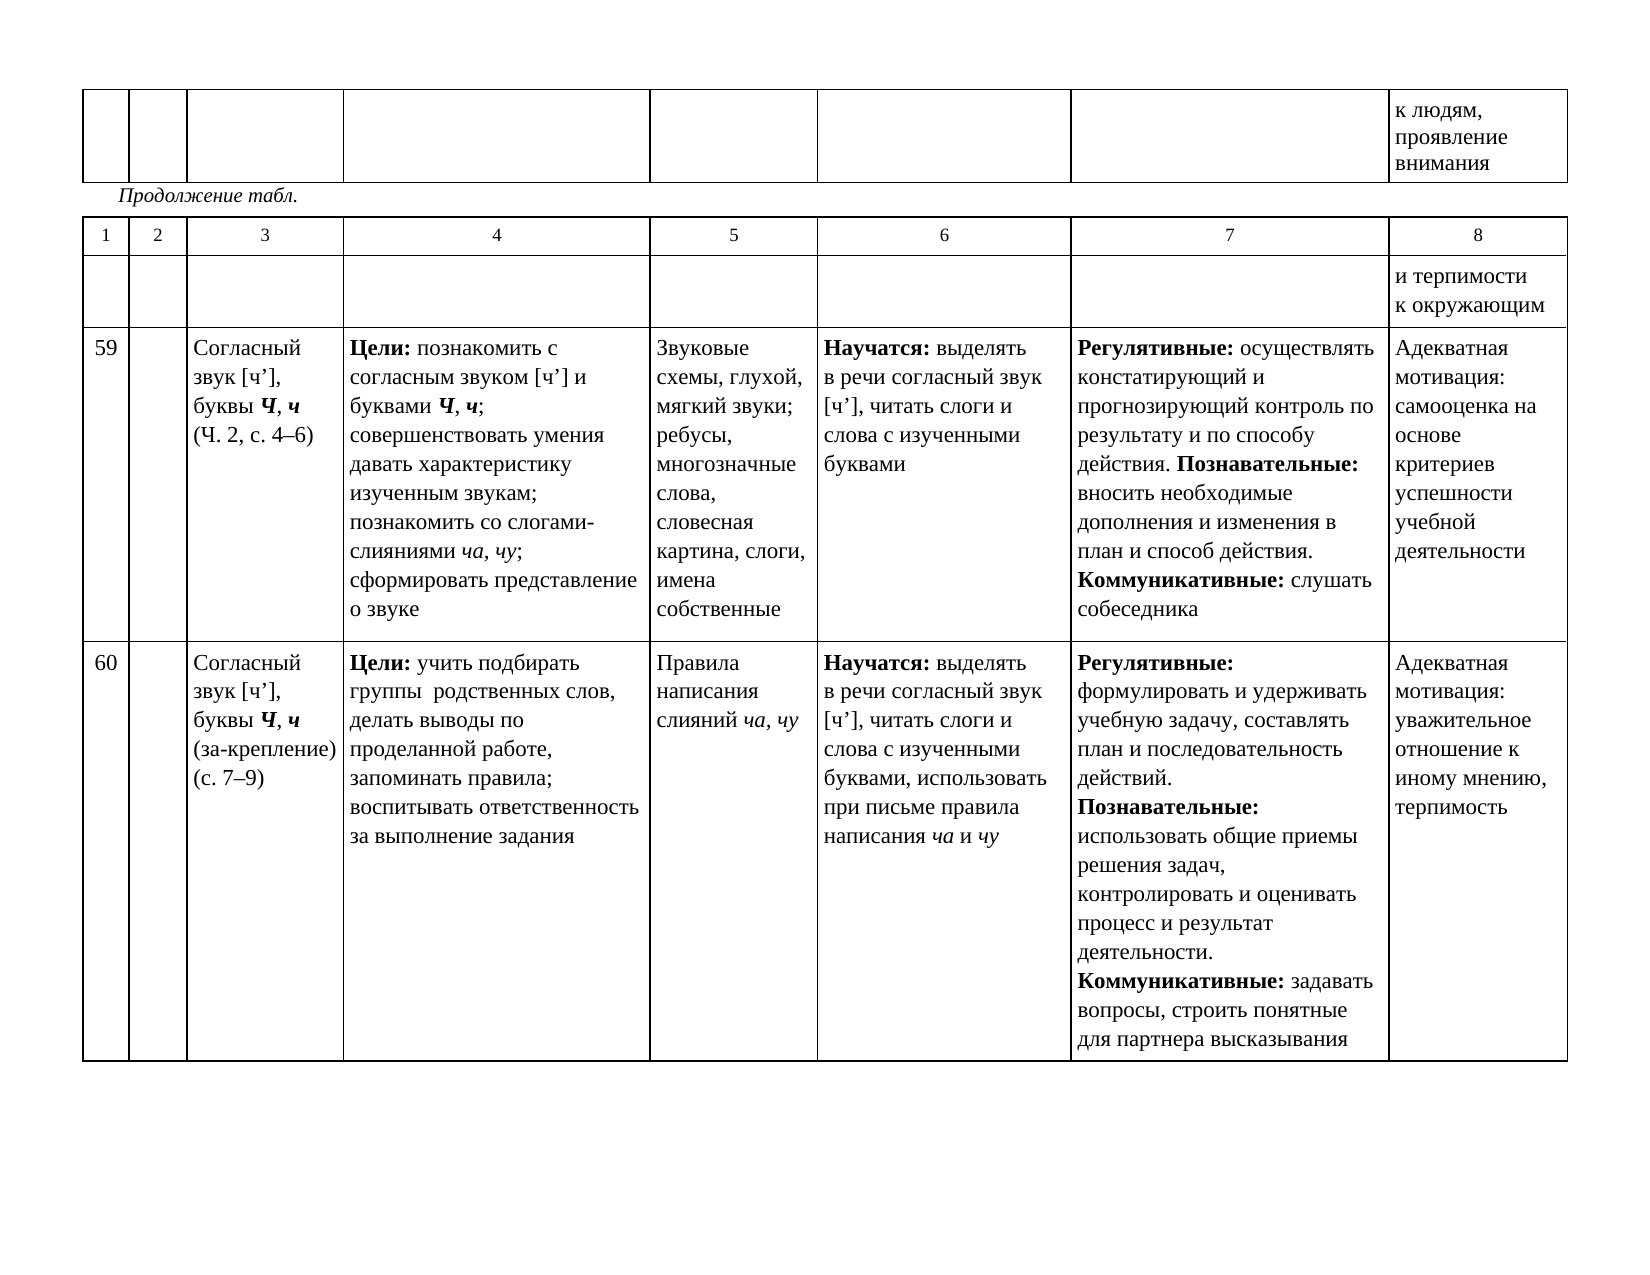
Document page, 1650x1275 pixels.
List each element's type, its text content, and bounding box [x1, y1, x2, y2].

table_cell Согласный звук [ч’], буквы Ч, ч (за-крепление) (с. 7–9) [188, 642, 343, 1060]
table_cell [818, 90, 1070, 182]
table_cell Согласный звук [ч’], буквы Ч, ч (Ч. 2, с. 4–6) [188, 328, 343, 641]
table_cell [651, 90, 817, 182]
table_cell [188, 256, 343, 327]
table_cell [130, 90, 186, 182]
table_cell Регулятивные: осуществлять констатирующий и прогнозирующий контроль по результату и по способу действия. Познавательные: вносить необходимые дополнения и изменения в план и способ действия. Коммуникативные: слушать собеседника [1072, 328, 1388, 641]
table_cell Цели: учить подбирать группы родственных слов, делать выводы по проделанной работе, запоминать правила; воспитывать ответственность за выполнение задания [344, 642, 649, 1060]
table_cell Научатся: выделять в речи согласный звук [ч’], читать слоги и слова с изученными буквами, использовать при письме правила написания ча и чу [818, 642, 1070, 1060]
text Продолжение табл. [118, 183, 1532, 207]
table_header 4 [344, 218, 649, 254]
table_header 8 [1390, 218, 1567, 254]
table_cell 59 [84, 328, 128, 641]
table_header 6 [818, 218, 1070, 254]
table_cell Звуковые схемы, глухой, мягкий звуки; ребусы, многозначные слова, словесная картина, слоги, имена собственные [651, 328, 817, 641]
table_cell Регулятивные: формулировать и удерживать учебную задачу, составлять план и последовательность действий. Познавательные: использовать общие приемы решения задач, контролировать и оценивать процесс и результат деятельности. Коммуникативные: задавать вопросы, строить понятные для партнера высказывания [1072, 642, 1388, 1060]
table_cell 58 [84, 90, 128, 182]
table_cell [1072, 256, 1388, 327]
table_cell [188, 90, 343, 182]
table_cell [1390, 641, 1567, 1060]
table_cell Правила написания слияний ча, чу [651, 642, 817, 1060]
table_header 7 [1072, 218, 1388, 254]
table_cell [344, 256, 649, 327]
table_cell [651, 256, 817, 327]
table_cell [84, 256, 128, 327]
table_header 2 [130, 218, 186, 254]
table_cell Цели: познакомить с согласным звуком [ч’] и буквами Ч, ч; совершенствовать умения давать характеристику изученным звукам; познакомить со слогами-слияниями ча, чу; сформировать представление о звуке [344, 328, 649, 641]
table_cell 60 [84, 642, 128, 1060]
table_cell [818, 256, 1070, 327]
table_cell и терпимости к окружающим [1390, 255, 1567, 327]
table_cell [130, 328, 186, 641]
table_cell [1390, 90, 1567, 182]
table_header 1 [84, 218, 128, 254]
table_cell [130, 256, 186, 327]
table_cell [130, 642, 186, 1060]
table_header 3 [188, 218, 343, 254]
table_cell Адекватная мотивация: самооценка на основе критериев успешности учебной деятельности [1390, 327, 1567, 641]
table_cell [1072, 90, 1388, 182]
table_cell Научатся: выделять в речи согласный звук [ч’], читать слоги и слова с изученными буквами [818, 328, 1070, 641]
table_header 5 [651, 218, 817, 254]
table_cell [344, 90, 649, 182]
